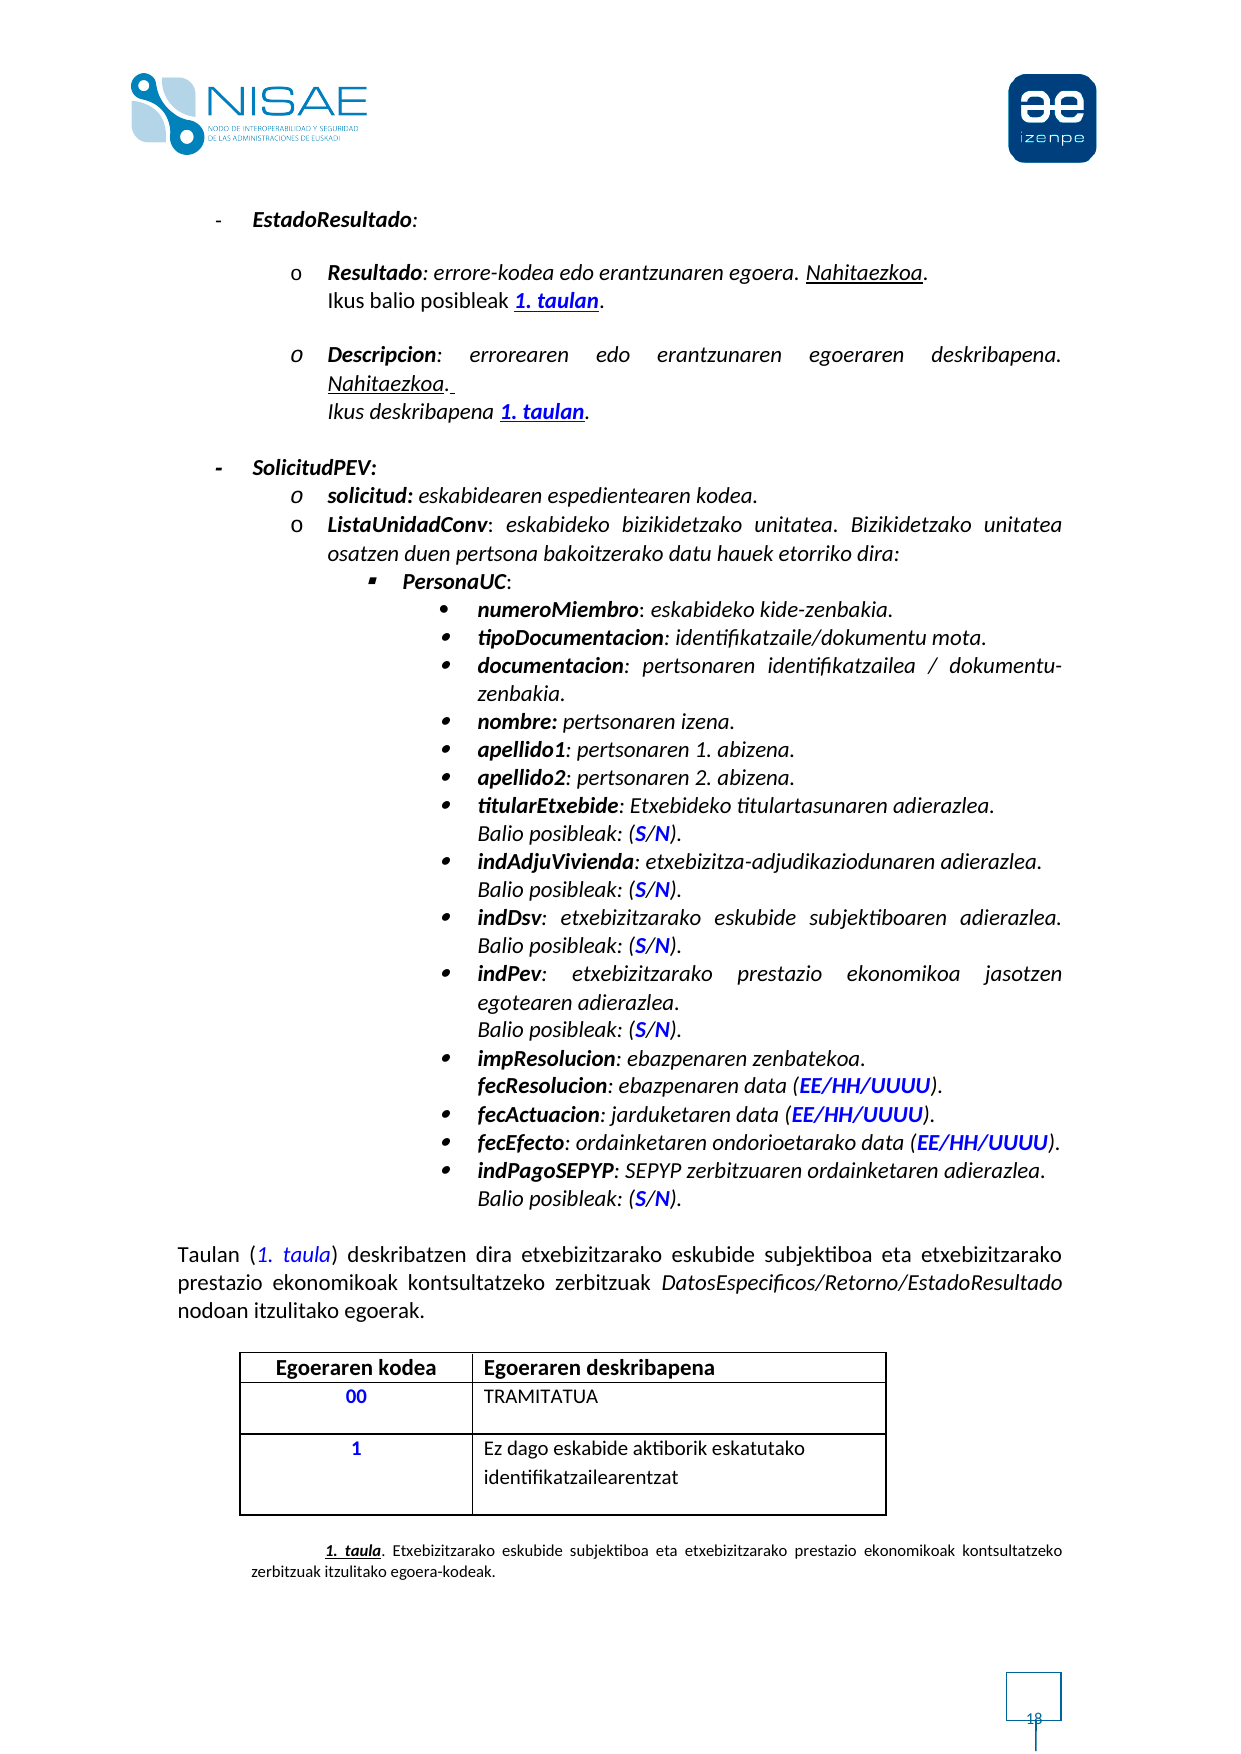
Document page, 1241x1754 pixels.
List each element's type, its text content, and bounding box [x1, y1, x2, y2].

picture [149, 73, 386, 155]
list fecActuacion: jarduketaren data (EE/HH/UUUU). [440, 1100, 1063, 1128]
text Balio posibleak: (S/N). [477, 1016, 1063, 1044]
list tipoDocumentacion: identifikatzaile/dokumentu mota. [440, 623, 1063, 651]
list Descripcion: errorearen edo erantzunaren egoeraren deskribapena. Nahitaezkoa. [290, 340, 1063, 397]
table_cell TRAMITATUA [473, 1383, 885, 1433]
list documentacion: pertsonaren identifikatzailea / dokumentu-zenbakia. [440, 651, 1063, 707]
picture [139, 81, 148, 90]
text Ikus deskribapena 1. taulan. [290, 397, 1063, 425]
list indPev: etxebizitzarako prestazio ekonomikoa jasotzen egotearen adierazlea. [440, 959, 1063, 1016]
list SolicitudPEV: [215, 453, 1063, 481]
picture [118, 73, 180, 155]
table_cell 00 [241, 1383, 472, 1433]
list EstadoResultado: [215, 205, 1063, 233]
table_cell Ez dago eskabide aktiborik eskatutako identifikatzailearentzat [473, 1435, 885, 1514]
list nombre: pertsonaren izena. [440, 707, 1063, 735]
list titularEtxebide: Etxebideko titulartasunaren adierazlea. [440, 791, 1063, 819]
list indPagoSEPYP: SEPYP zerbitzuaren ordainketaren adierazlea. [440, 1156, 1063, 1184]
list impResolucion: ebazpenaren zenbatekoa. [440, 1044, 1063, 1072]
list solicitud: eskabidearen espedientearen kodea. [290, 481, 1063, 510]
list Resultado: errore-kodea edo erantzunaren egoera. Nahitaezkoa. [290, 258, 1063, 287]
table_header Egoeraren kodea [241, 1353, 472, 1381]
list PersonaUC: [365, 567, 1063, 595]
picture [1007, 74, 1097, 163]
list indDsv: etxebizitzarako eskubide subjektiboaren adierazlea. Balio posibleak: (S/N). [440, 903, 1063, 959]
picture [181, 131, 193, 143]
list fecEfecto: ordainketaren ondorioetarako data (EE/HH/UUUU). [440, 1128, 1063, 1156]
text Balio posibleak: (S/N). [477, 1184, 1063, 1212]
text Ikus balio posibleak 1. taulan. [325, 287, 1063, 315]
list ListaUnidadConv: eskabideko bizikidetzako unitatea. Bizikidetzako unitatea osatzen duen pertsona bakoitzerako datu hauek etorriko dira: [290, 510, 1063, 567]
text 1. taula. Etxebizitzarako eskubide subjektiboa eta etxebizitzarako prestazio ekonomikoak kontsultatzeko zerbitzuak itzulitako egoera-kodeak. [251, 1541, 1063, 1581]
table_cell 1 [241, 1435, 472, 1514]
text Taulan (1. taula) deskribatzen dira etxebizitzarako eskubide subjektiboa eta etxebizitzarako prestazio ekonomikoak kontsultatzeko zerbitzuak DatosEspecificos/Retorno/EstadoResultado nodoan itzulitako egoerak. [177, 1240, 1063, 1324]
table_header Egoeraren deskribapena [473, 1353, 885, 1381]
list apellido1: pertsonaren 1. abizena. [440, 735, 1063, 763]
list apellido2: pertsonaren 2. abizena. [440, 763, 1063, 791]
list indAdjuVivienda: etxebizitza-adjudikaziodunaren adierazlea. [440, 847, 1063, 876]
text Balio posibleak: (S/N). [477, 876, 1063, 903]
text fecResolucion: ebazpenaren data (EE/HH/UUUU). [477, 1072, 1063, 1100]
text Balio posibleak: (S/N). [477, 819, 1063, 847]
list numeroMiembro: eskabideko kide-zenbakia. [440, 595, 1063, 623]
